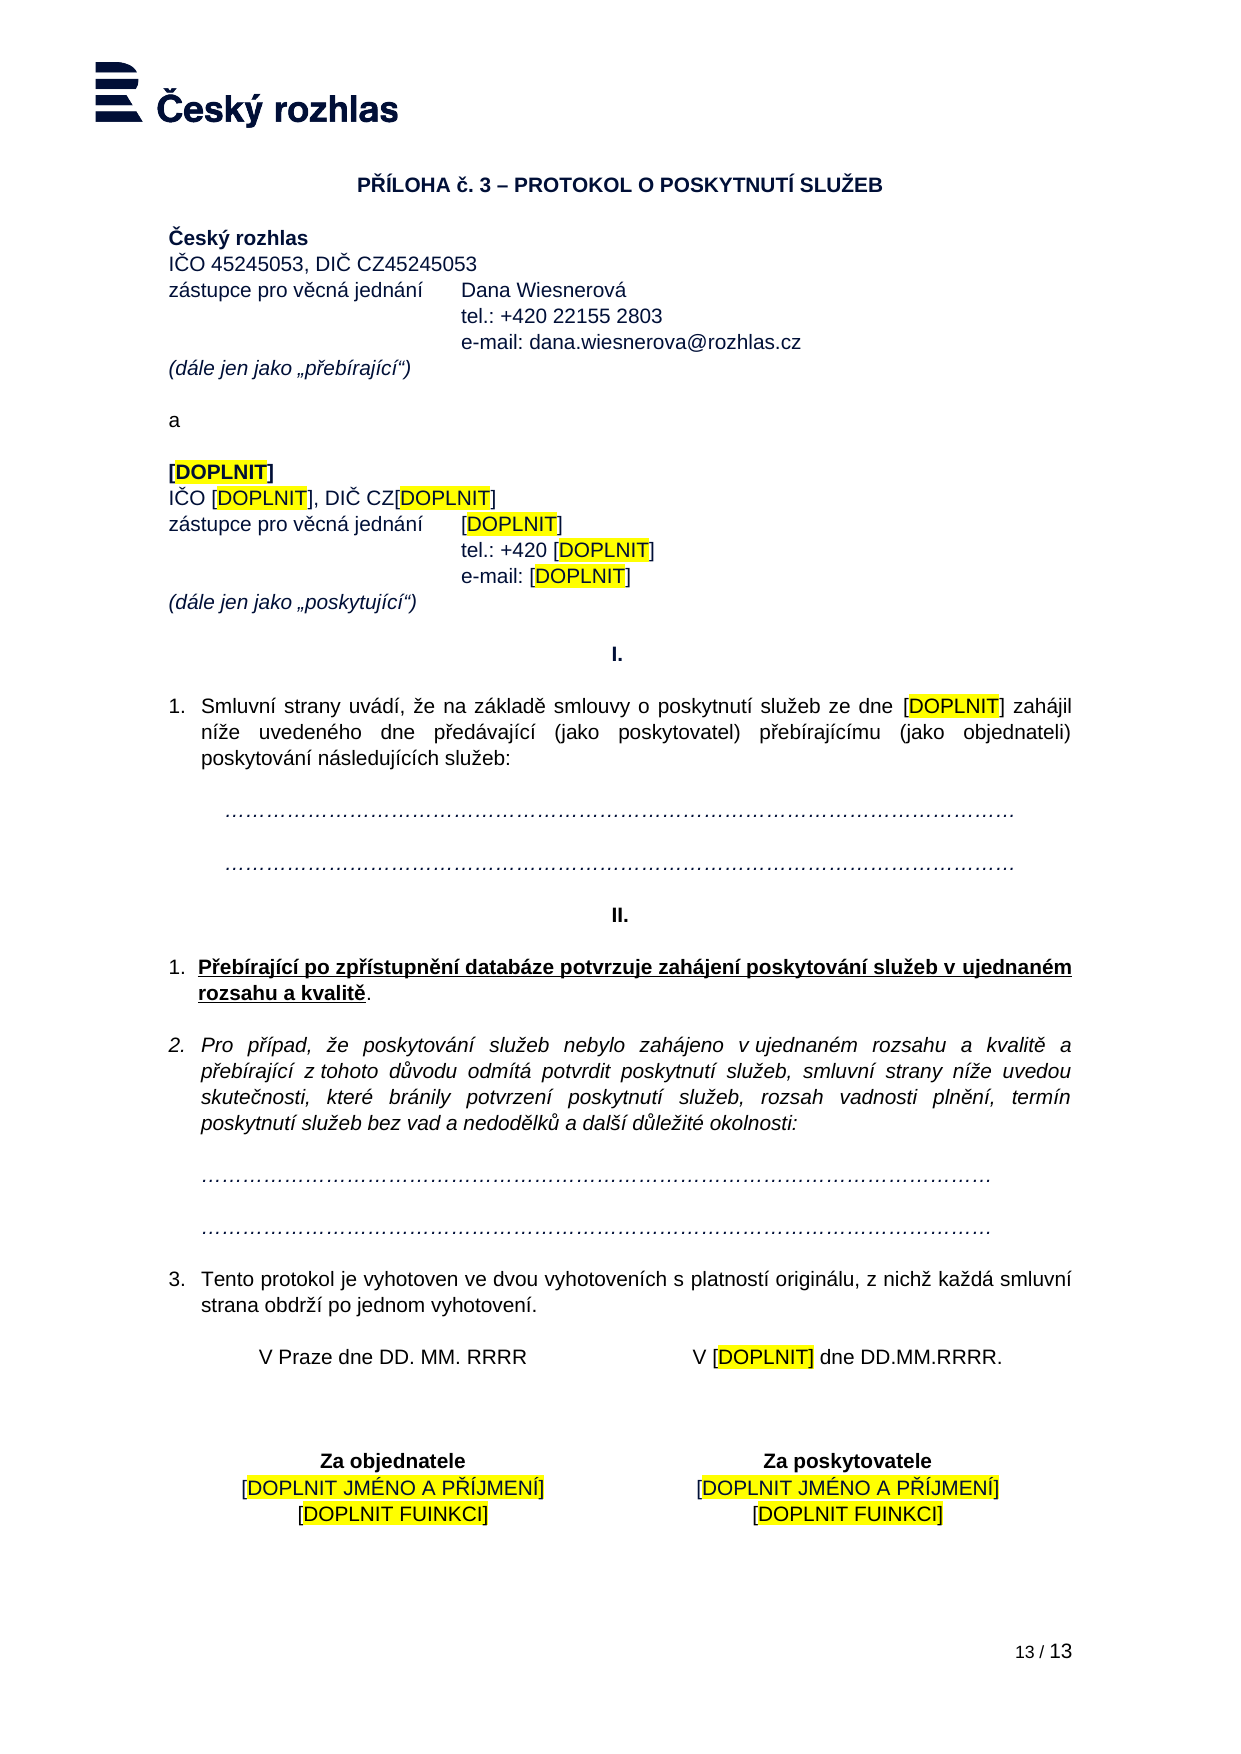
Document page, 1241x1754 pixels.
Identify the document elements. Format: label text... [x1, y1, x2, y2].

text zástupce pro věcná jednání Dana Wiesnerová [168, 276, 1072, 302]
text PŘÍLOHA č. 3 – PROTOKOL O POSKYTNUTÍ SLUŽEB [168, 172, 1072, 198]
subtitle …………………………………………………………………………………………………… [168, 797, 1072, 823]
text zástupce pro věcná jednání [DOPLNIT] [168, 511, 1072, 537]
text IČO 45245053, DIČ CZ45245053 [168, 250, 1072, 276]
text IČO [DOPLNIT], DIČ CZ[DOPLNIT] [168, 484, 1072, 511]
text tel.: +420 22155 2803 [168, 302, 1072, 328]
text tel.: +420 [DOPLNIT] [168, 537, 1072, 563]
text a [168, 406, 1072, 432]
table_cell Za objednatele [DOPLNIT JMÉNO A PŘÍJMENÍ] [DOPLNIT FUINKCI] [165, 1370, 620, 1526]
table_cell Za poskytovatele [DOPLNIT JMÉNO A PŘÍJMENÍ] [DOPLNIT FUINKCI] [620, 1370, 1075, 1526]
list Přebírající po zpřístupnění databáze potvrzuje zahájení poskytování služeb v ujednaném rozsahu a kvalitě. [168, 953, 1072, 1005]
table_header V Praze dne DD. MM. RRRR [165, 1344, 620, 1370]
list Tento protokol je vyhotoven ve dvou vyhotoveních s platností originálu, z nichž každá smluvní strana obdrží po jednom vyhotovení. [168, 1266, 1072, 1318]
list II. [168, 901, 1072, 927]
subtitle …………………………………………………………………………………………………… [168, 849, 1072, 875]
text e-mail: dana.wiesnerova@rozhlas.cz [168, 328, 1072, 354]
list Pro případ, že poskytování služeb nebylo zahájeno v ujednaném rozsahu a kvalitě a přebírající z tohoto důvodu odmítá potvrdit poskytnutí služeb, smluvní strany níže uvedou skutečnosti, které bránily potvrzení poskytnutí služeb, rozsah vadnosti plnění, termín poskytnutí služeb bez vad a nedodělků a další důležité okolnosti: [168, 1031, 1072, 1136]
text Český rozhlas [168, 224, 1072, 250]
list Smluvní strany uvádí, že na základě smlouvy o poskytnutí služeb ze dne [DOPLNIT] zahájil níže uvedeného dne předávající (jako poskytovatel) přebírajícímu (jako objednateli) poskytování následujících služeb: [168, 693, 1072, 771]
subtitle …………………………………………………………………………………………………… [201, 1162, 1072, 1188]
text (dále jen jako „poskytující“) [168, 589, 1072, 615]
text (dále jen jako „přebírající“) [168, 354, 1072, 380]
text [DOPLNIT] [168, 458, 1072, 484]
subtitle …………………………………………………………………………………………………… [201, 1214, 1072, 1240]
text e-mail: [DOPLNIT] [168, 563, 1072, 589]
picture [95, 62, 398, 128]
table_header V [DOPLNIT] dne DD.MM.RRRR. [620, 1344, 1075, 1370]
